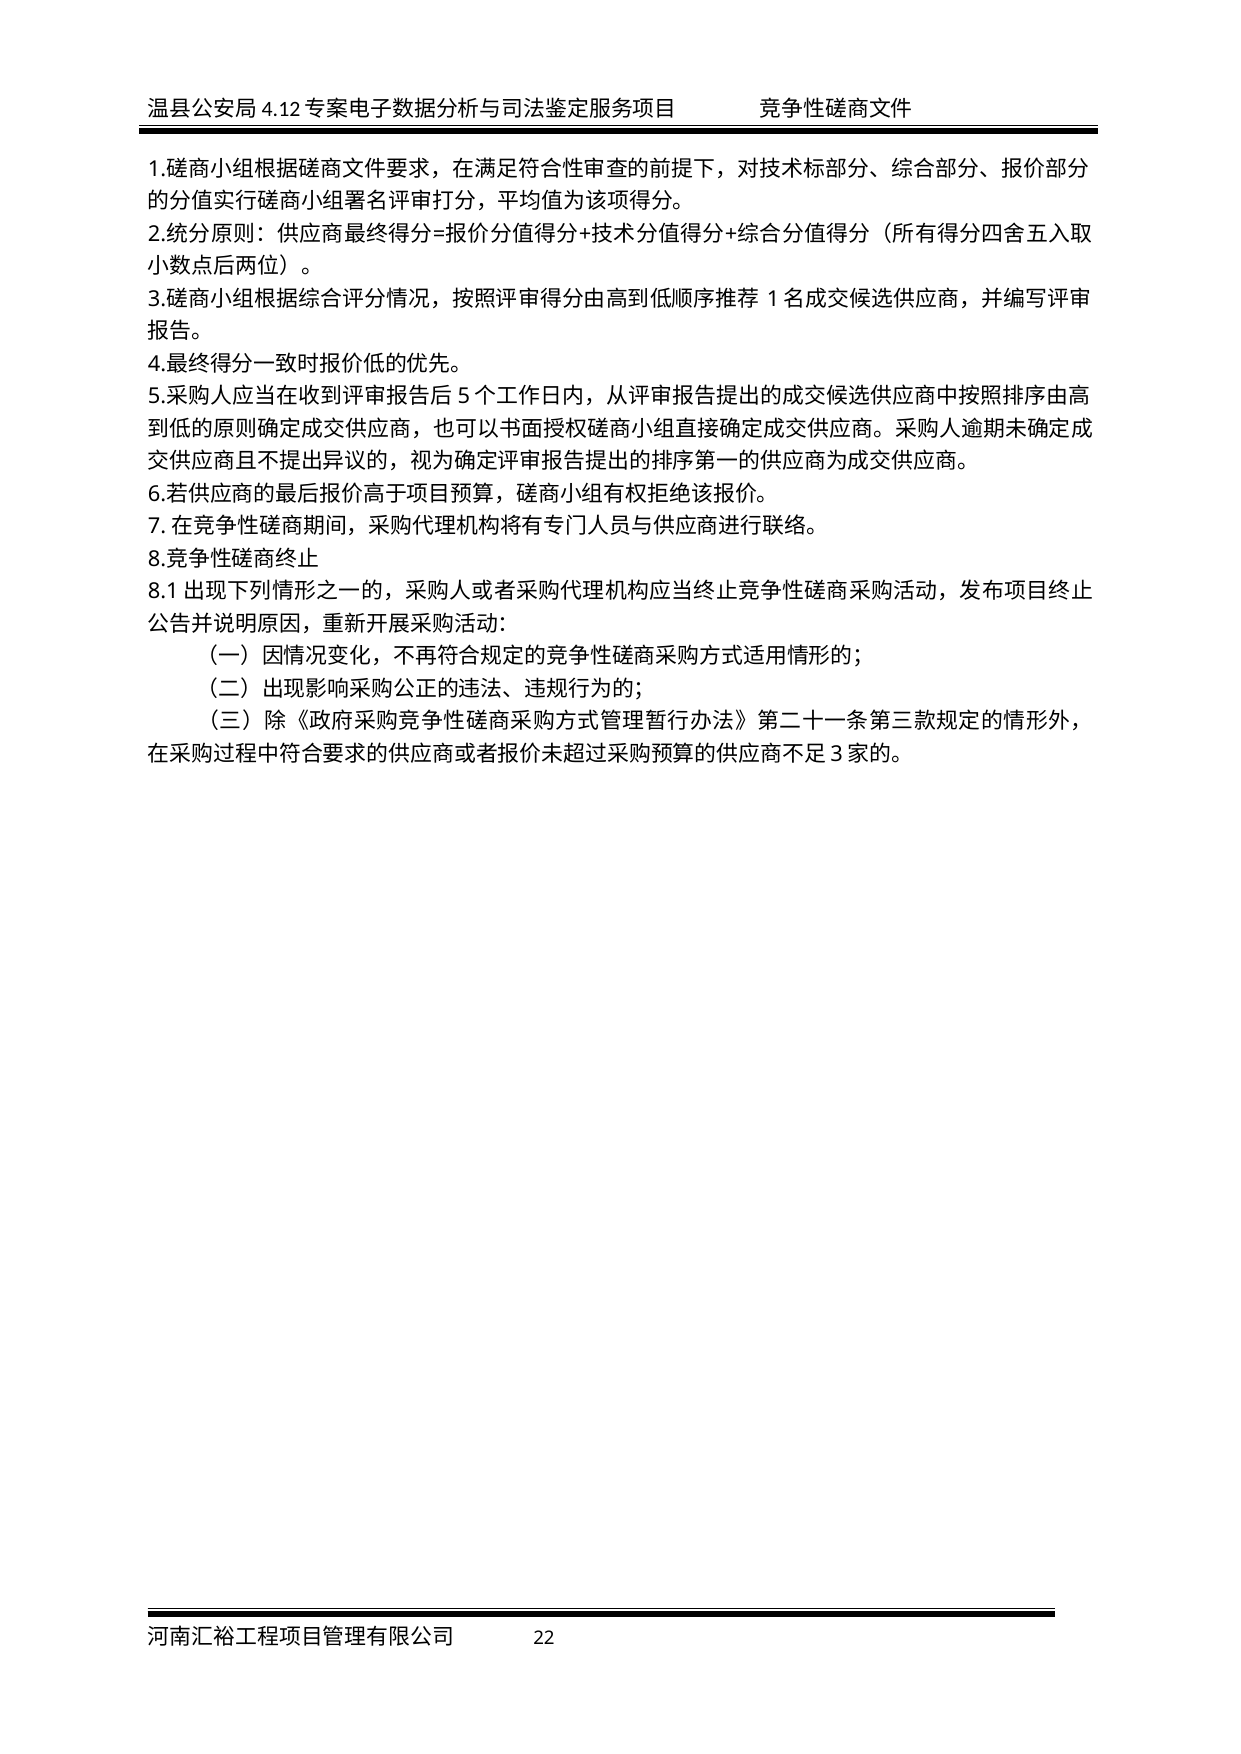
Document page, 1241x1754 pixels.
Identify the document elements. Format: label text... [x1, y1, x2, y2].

text （二）出现影响采购公正的违法、违规行为的； [148, 670, 1093, 703]
text 1.磋商小组根据磋商文件要求，在满足符合性审查的前提下，对技术标部分、综合部分、报价部分的分值实行磋商小组署名评审打分，平均值为该项得分。 [148, 150, 1093, 215]
text 3.磋商小组根据综合评分情况，按照评审得分由高到低顺序推荐1名成交候选供应商，并编写评审报告。 [148, 280, 1093, 345]
text 8.竞争性磋商终止 [148, 540, 1093, 573]
text 4.最终得分一致时报价低的优先。 [148, 345, 1093, 378]
text （一）因情况变化，不再符合规定的竞争性磋商采购方式适用情形的； [148, 638, 1093, 670]
text （三）除《政府采购竞争性磋商采购方式管理暂行办法》第二十一条第三款规定的情形外，在采购过程中符合要求的供应商或者报价未超过采购预算的供应商不足3家的。 [148, 703, 1093, 768]
text 7. 在竞争性磋商期间，采购代理机构将有专门人员与供应商进行联络。 [148, 508, 1093, 540]
text 6.若供应商的最后报价高于项目预算，磋商小组有权拒绝该报价。 [148, 475, 1093, 508]
text 5.采购人应当在收到评审报告后5个工作日内，从评审报告提出的成交候选供应商中按照排序由高到低的原则确定成交供应商，也可以书面授权磋商小组直接确定成交供应商。采购人逾期未确定成交供应商且不提出异议的，视为确定评审报告提出的排序第一的供应商为成交供应商。 [148, 378, 1093, 475]
text 2.统分原则：供应商最终得分=报价分值得分+技术分值得分+综合分值得分（所有得分四舍五入取小数点后两位）。 [148, 215, 1093, 280]
text 8.1出现下列情形之一的，采购人或者采购代理机构应当终止竞争性磋商采购活动，发布项目终止公告并说明原因，重新开展采购活动： [148, 573, 1093, 638]
